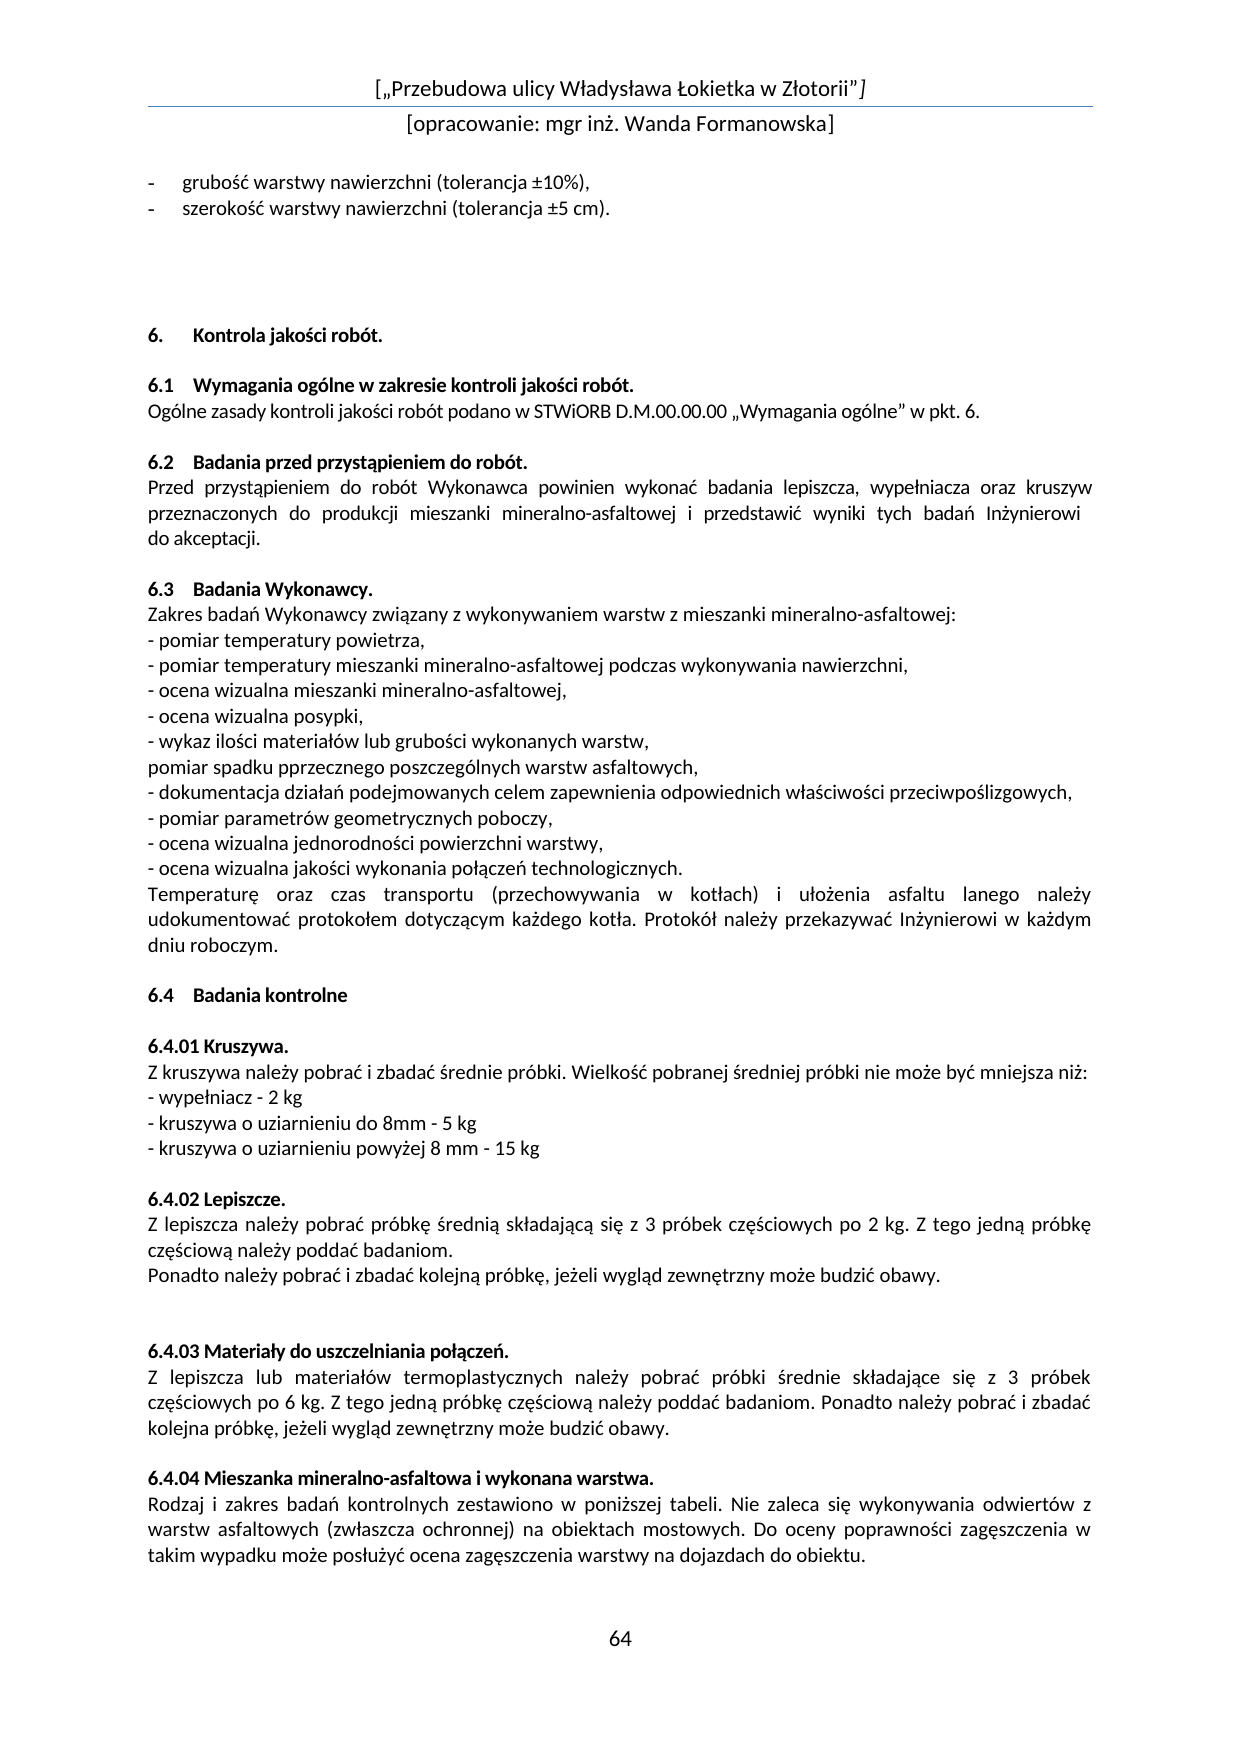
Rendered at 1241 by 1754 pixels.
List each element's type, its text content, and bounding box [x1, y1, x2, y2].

text Z lepiszcza lub materiałów termoplastycznych należy pobrać próbki średnie składające się z 3 próbek częściowych po 6 kg. Z tego jedną próbkę częściową należy poddać badaniom. Ponadto należy pobrać i zbadać kolejna próbkę, jeżeli wygląd zewnętrzny może budzić obawy. [148, 1364, 1093, 1440]
text - ocena wizualna mieszanki mineralno-asfaltowej, [148, 678, 1093, 703]
text - kruszywa o uziarnieniu do 8mm - 5 kg [148, 1110, 1093, 1135]
text Przed przystąpieniem do robót Wykonawca powinien wykonać badania lepiszcza, wypełniacza oraz kruszyw przeznaczonych do produkcji mieszanki mineralno-asfaltowej i przedstawić wyniki tych badań Inżynierowi do akceptacji. [148, 474, 1093, 551]
text - pomiar temperatury powietrza, [148, 627, 1093, 652]
text - pomiar temperatury mieszanki mineralno-asfaltowej podczas wykonywania nawierzchni, [148, 652, 1093, 678]
text - pomiar parametrów geometrycznych poboczy, [148, 805, 1093, 830]
text Rodzaj i zakres badań kontrolnych zestawiono w poniższej tabeli. Nie zaleca się wykonywania odwiertów z warstw asfaltowych (zwłaszcza ochronnej) na obiektach mostowych. Do oceny poprawności zagęszczenia w takim wypadku może posłużyć ocena zagęszczenia warstwy na dojazdach do obiektu. [148, 1491, 1093, 1567]
text - kruszywa o uziarnieniu powyżej 8 mm - 15 kg [148, 1135, 1093, 1161]
text - dokumentacja działań podejmowanych celem zapewnienia odpowiednich właściwości przeciwpoślizgowych, [148, 779, 1093, 805]
text 6.4.03 Materiały do uszczelniania połączeń. [148, 1338, 1093, 1364]
text 6.4 Badania kontrolne [148, 983, 1093, 1008]
text 6.2 Badania przed przystąpieniem do robót. [148, 449, 1093, 474]
text - ocena wizualna jakości wykonania połączeń technologicznych. [148, 856, 1093, 881]
text 6.4.01 Kruszywa. [148, 1033, 1093, 1059]
text Ogólne zasady kontroli jakości robót podano w STWiORB D.M.00.00.00 „Wymagania ogólne” w pkt. 6. [148, 398, 1093, 423]
text - wykaz ilości materiałów lub grubości wykonanych warstw, [148, 728, 1093, 754]
text 6.4.04 Mieszanka mineralno-asfaltowa i wykonana warstwa. [148, 1466, 1093, 1491]
text 6.3 Badania Wykonawcy. [148, 576, 1093, 601]
text - wypełniacz - 2 kg [148, 1084, 1093, 1110]
text 6.1 Wymagania ogólne w zakresie kontroli jakości robót. [148, 373, 1093, 398]
text pomiar spadku pprzecznego poszczególnych warstw asfaltowych, [148, 754, 1093, 779]
list szerokość warstwy nawierzchni (tolerancja ±). [148, 195, 1093, 220]
list grubość warstwy nawierzchni (tolerancja ±10%), [148, 169, 1093, 195]
text Zakres badań Wykonawcy związany z wykonywaniem warstw z mieszanki mineralno-asfaltowej: [148, 601, 1093, 627]
text Ponadto należy pobrać i zbadać kolejną próbkę, jeżeli wygląd zewnętrzny może budzić obawy. [148, 1262, 1093, 1288]
text 6.4.02 Lepiszcze. [148, 1186, 1093, 1211]
text Temperaturę oraz czas transportu (przechowywania w kotłach) i ułożenia asfaltu lanego należy udokumentować protokołem dotyczącym każdego kotła. Protokół należy przekazywać Inżynierowi w każdym dniu roboczym. [148, 881, 1093, 957]
text - ocena wizualna jednorodności powierzchni warstwy, [148, 830, 1093, 856]
list Kontrola jakości robót. [148, 322, 1093, 347]
text Z lepiszcza należy pobrać próbkę średnią składającą się z 3 próbek częściowych po 2 kg. Z tego jedną próbkę częściową należy poddać badaniom. [148, 1211, 1093, 1262]
text Z kruszywa należy pobrać i zbadać średnie próbki. Wielkość pobranej średniej próbki nie może być mniejsza niż: [148, 1059, 1093, 1084]
text - ocena wizualna posypki, [148, 703, 1093, 728]
